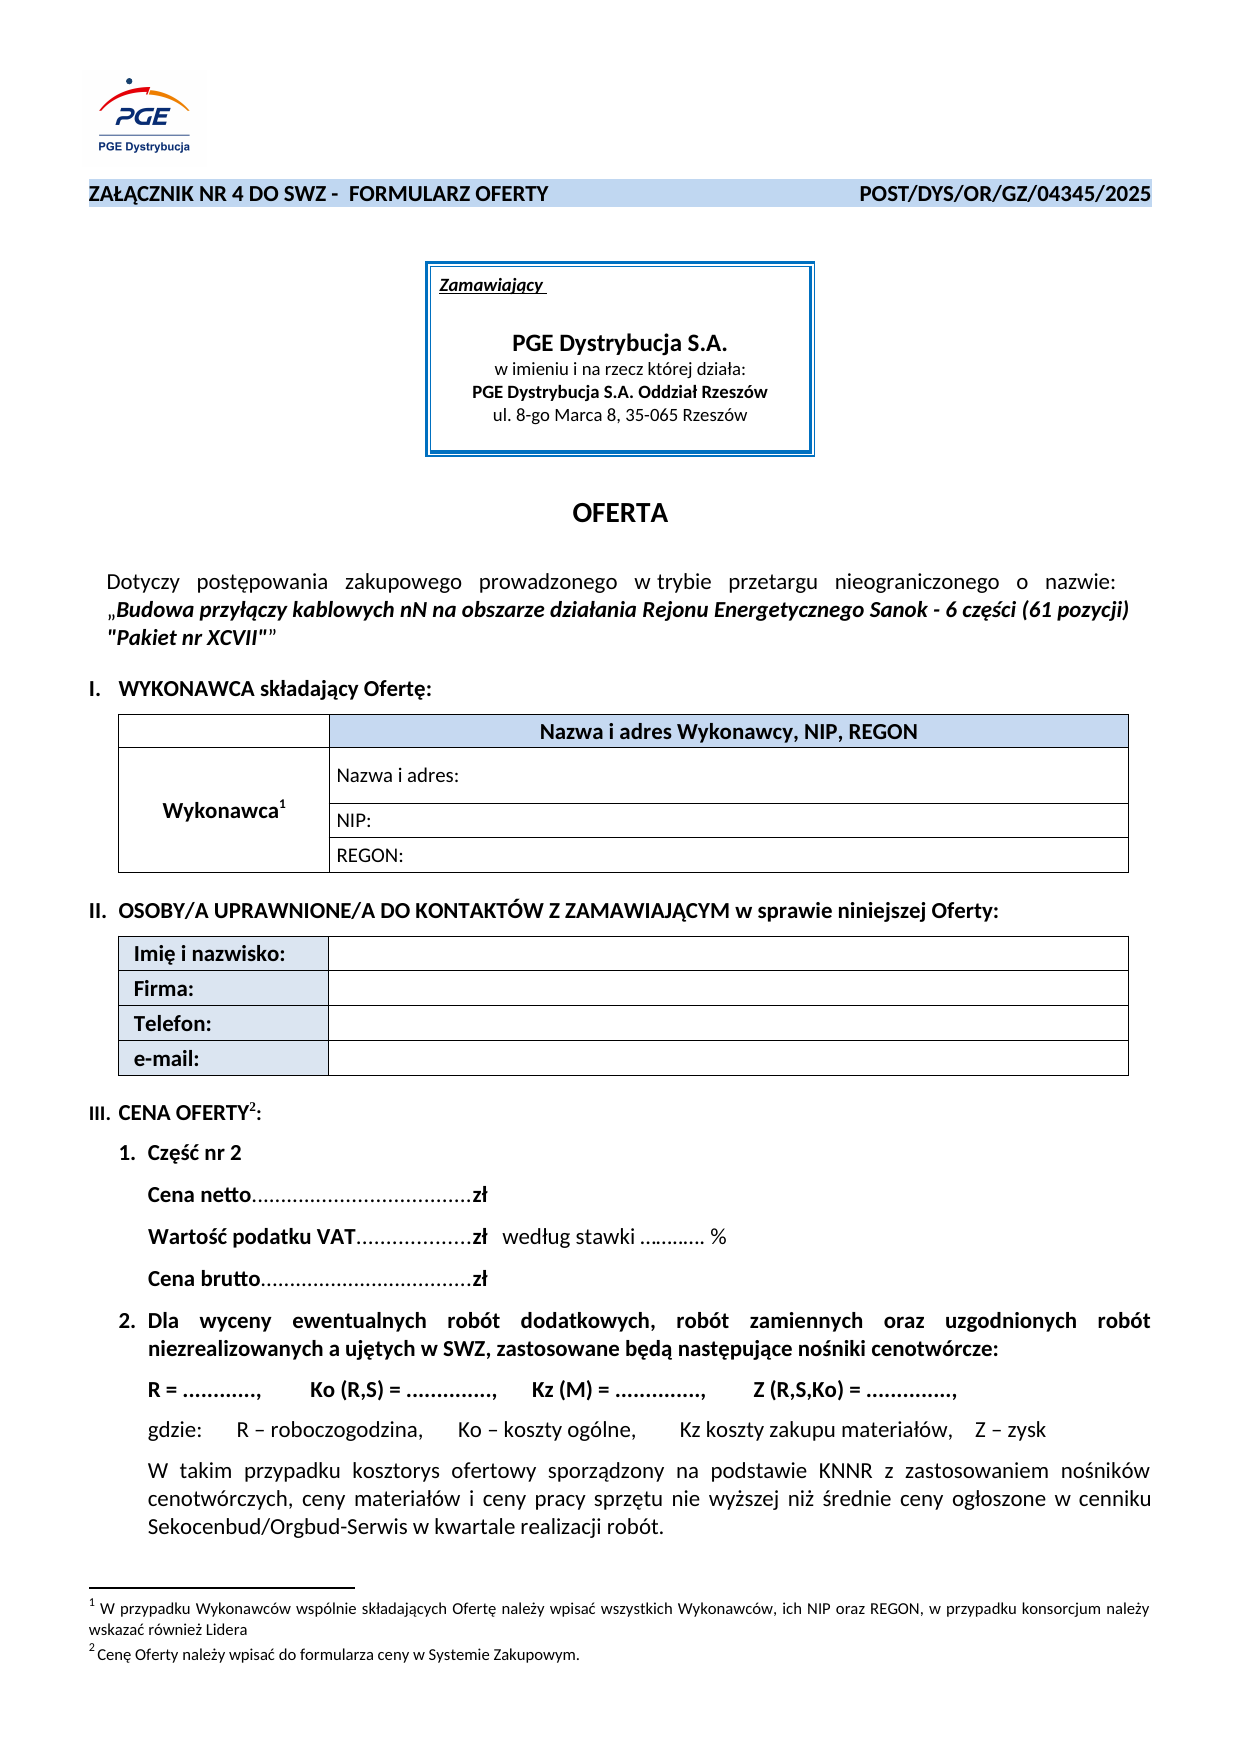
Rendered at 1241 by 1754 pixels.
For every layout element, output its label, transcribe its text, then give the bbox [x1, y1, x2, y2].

text Wartość podatku VAT zł według stawki ……..…. % [148, 1222, 1152, 1250]
text Dla wyceny ewentualnych robót dodatkowych, robót zamiennych oraz uzgodnionych robót niezrealizowanych a ujętych w SWZ, zastosowane będą następujące nośniki cenotwórcze: [118, 1306, 1152, 1362]
table_cell e-mail: [119, 1041, 328, 1075]
table_cell NIP: [330, 804, 1128, 837]
text W takim przypadku kosztorys ofertowy sporządzony na podstawie KNNR z zastosowaniem nośników cenotwórczych, ceny materiałów i ceny pracy sprzętu nie wyższej niż średnie ceny ogłoszone w cenniku Sekocenbud/Orgbud-Serwis w kwartale realizacji robót. [148, 1456, 1152, 1540]
text CENA OFERTY: [89, 1101, 1152, 1126]
picture [82, 70, 207, 167]
text OSOBY/A UPRAWNIONE/A DO KONTAKTÓW Z ZAMAWIAJĄCYM w sprawie niniejszej Oferty: [89, 898, 1152, 923]
subtitle OFERTA [89, 494, 1152, 530]
table_cell Telefon: [119, 1006, 328, 1040]
table_cell Wykonawca [119, 748, 329, 872]
table_header Imię i nazwisko: [119, 937, 328, 970]
text Dotyczy postępowania zakupowego prowadzonego w trybie przetargu nieograniczonego o nazwie: „Budowa przyłączy kablowych nN na obszarze działania Rejonu Energetycznego Sanok - 6 części (61 pozycji) "Pakiet nr XCVII"” [106, 567, 1134, 651]
table_cell [329, 1041, 1128, 1075]
table_cell REGON: [330, 838, 1128, 872]
text WYKONAWCA składający Ofertę: [89, 676, 1152, 701]
table_header [119, 715, 329, 747]
table_cell Firma: [119, 971, 328, 1005]
text R = ............, Ko (R,S) = .............., Kz (M) = .............., Z (R,S,Ko) = .............., [148, 1375, 1152, 1403]
text Część nr 2 [118, 1138, 1152, 1166]
table_cell Nazwa i adres: [330, 748, 1128, 802]
text Cena brutto zł [148, 1264, 1152, 1292]
table_header [329, 937, 1128, 970]
table_header Nazwa i adres Wykonawcy, NIP, REGON [330, 715, 1128, 747]
text Cena netto zł [148, 1180, 1152, 1208]
table_cell [329, 971, 1128, 1005]
table_header Zamawiający PGE Dystrybucja S.A. w imieniu i na rzecz której działa: PGE Dystrybucja S.A. Oddział Rzeszów ul. 8-go Marca 8, 35-065 Rzeszów [431, 267, 809, 450]
text Załącznik nr 4 do SWZ - formularz Oferty POST/DYS/OR/GZ/04345/2025 [89, 179, 1152, 207]
text gdzie: R – roboczogodzina, Ko – koszty ogólne, Kz koszty zakupu materiałów, Z – zysk [148, 1415, 1152, 1443]
table_cell [329, 1006, 1128, 1040]
